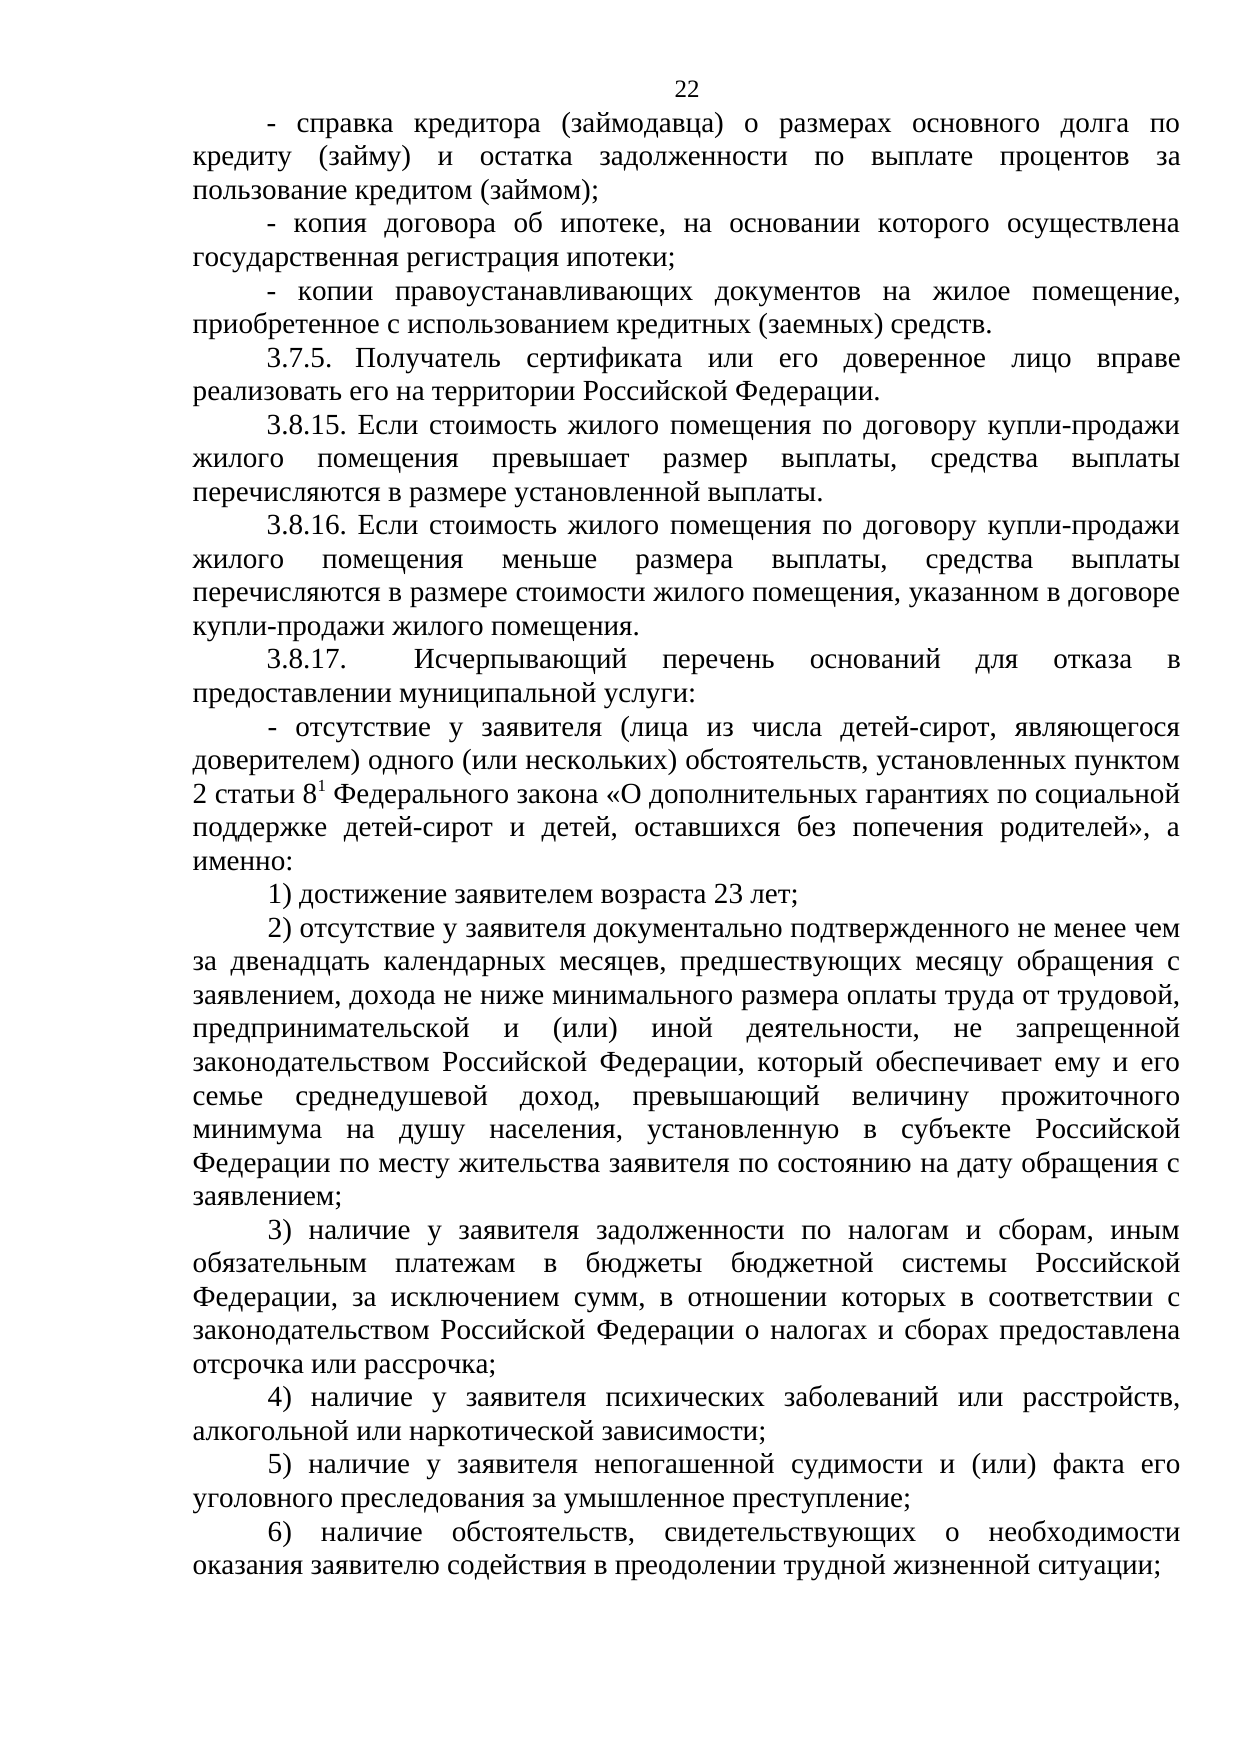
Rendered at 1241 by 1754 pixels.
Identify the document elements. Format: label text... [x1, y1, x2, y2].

text 1) достижение заявителем возраста 23 лет; [192, 876, 1181, 910]
text 2) отсутствие у заявителя документально подтвержденного не менее чем за двенадцать календарных месяцев, предшествующих месяцу обращения с заявлением, дохода не ниже минимального размера оплаты труда от трудовой, предпринимательской и (или) иной деятельности, не запрещенной законодательством Российской Федерации, который обеспечивает ему и его семье среднедушевой доход, превышающий величину прожиточного минимума на душу населения, установленную в субъекте Российской Федерации по месту жительства заявителя по состоянию на дату обращения с заявлением; [192, 910, 1181, 1212]
text - копия договора об ипотеке, на основании которого осуществлена государственная регистрация ипотеки; [192, 206, 1181, 273]
text 4) наличие у заявителя психических заболеваний или расстройств, алкогольной или наркотической зависимости; [192, 1379, 1181, 1447]
text - справка кредитора (займодавца) о размерах основного долга по кредиту (займу) и остатка задолженности по выплате процентов за пользование кредитом (займом); [192, 105, 1181, 206]
text 3) наличие у заявителя задолженности по налогам и сборам, иным обязательным платежам в бюджеты бюджетной системы Российской Федерации, за исключением сумм, в отношении которых в соответствии с законодательством Российской Федерации о налогах и сборах предоставлена отсрочка или рассрочка; [192, 1212, 1181, 1379]
text 3.8.16. Если стоимость жилого помещения по договору купли-продажи жилого помещения меньше размера выплаты, средства выплаты перечисляются в размере стоимости жилого помещения, указанном в договоре купли-продажи жилого помещения. [192, 507, 1181, 642]
text 6) наличие обстоятельств, свидетельствующих о необходимости оказания заявителю содействия в преодолении трудной жизненной ситуации; [192, 1514, 1181, 1581]
text 3.8.15. Если стоимость жилого помещения по договору купли-продажи жилого помещения превышает размер выплаты, средства выплаты перечисляются в размере установленной выплаты. [192, 407, 1181, 507]
text - копии правоустанавливающих документов на жилое помещение, приобретенное с использованием кредитных (заемных) средств. [192, 273, 1181, 340]
text - отсутствие у заявителя (лица из числа детей-сирот, являющегося доверителем) одного (или нескольких) обстоятельств, установленных пунктом 2 статьи 81 Федерального закона «О дополнительных гарантиях по социальной поддержке детей-сирот и детей, оставшихся без попечения родителей», а именно: [192, 709, 1181, 876]
list Исчерпывающий перечень оснований для отказа в предоставлении муниципальной услуги: [192, 642, 1181, 709]
text 5) наличие у заявителя непогашенной судимости и (или) факта его уголовного преследования за умышленное преступление; [192, 1447, 1181, 1514]
list Получатель сертификата или его доверенное лицо вправе реализовать его на территории Российской Федерации. [192, 340, 1181, 407]
